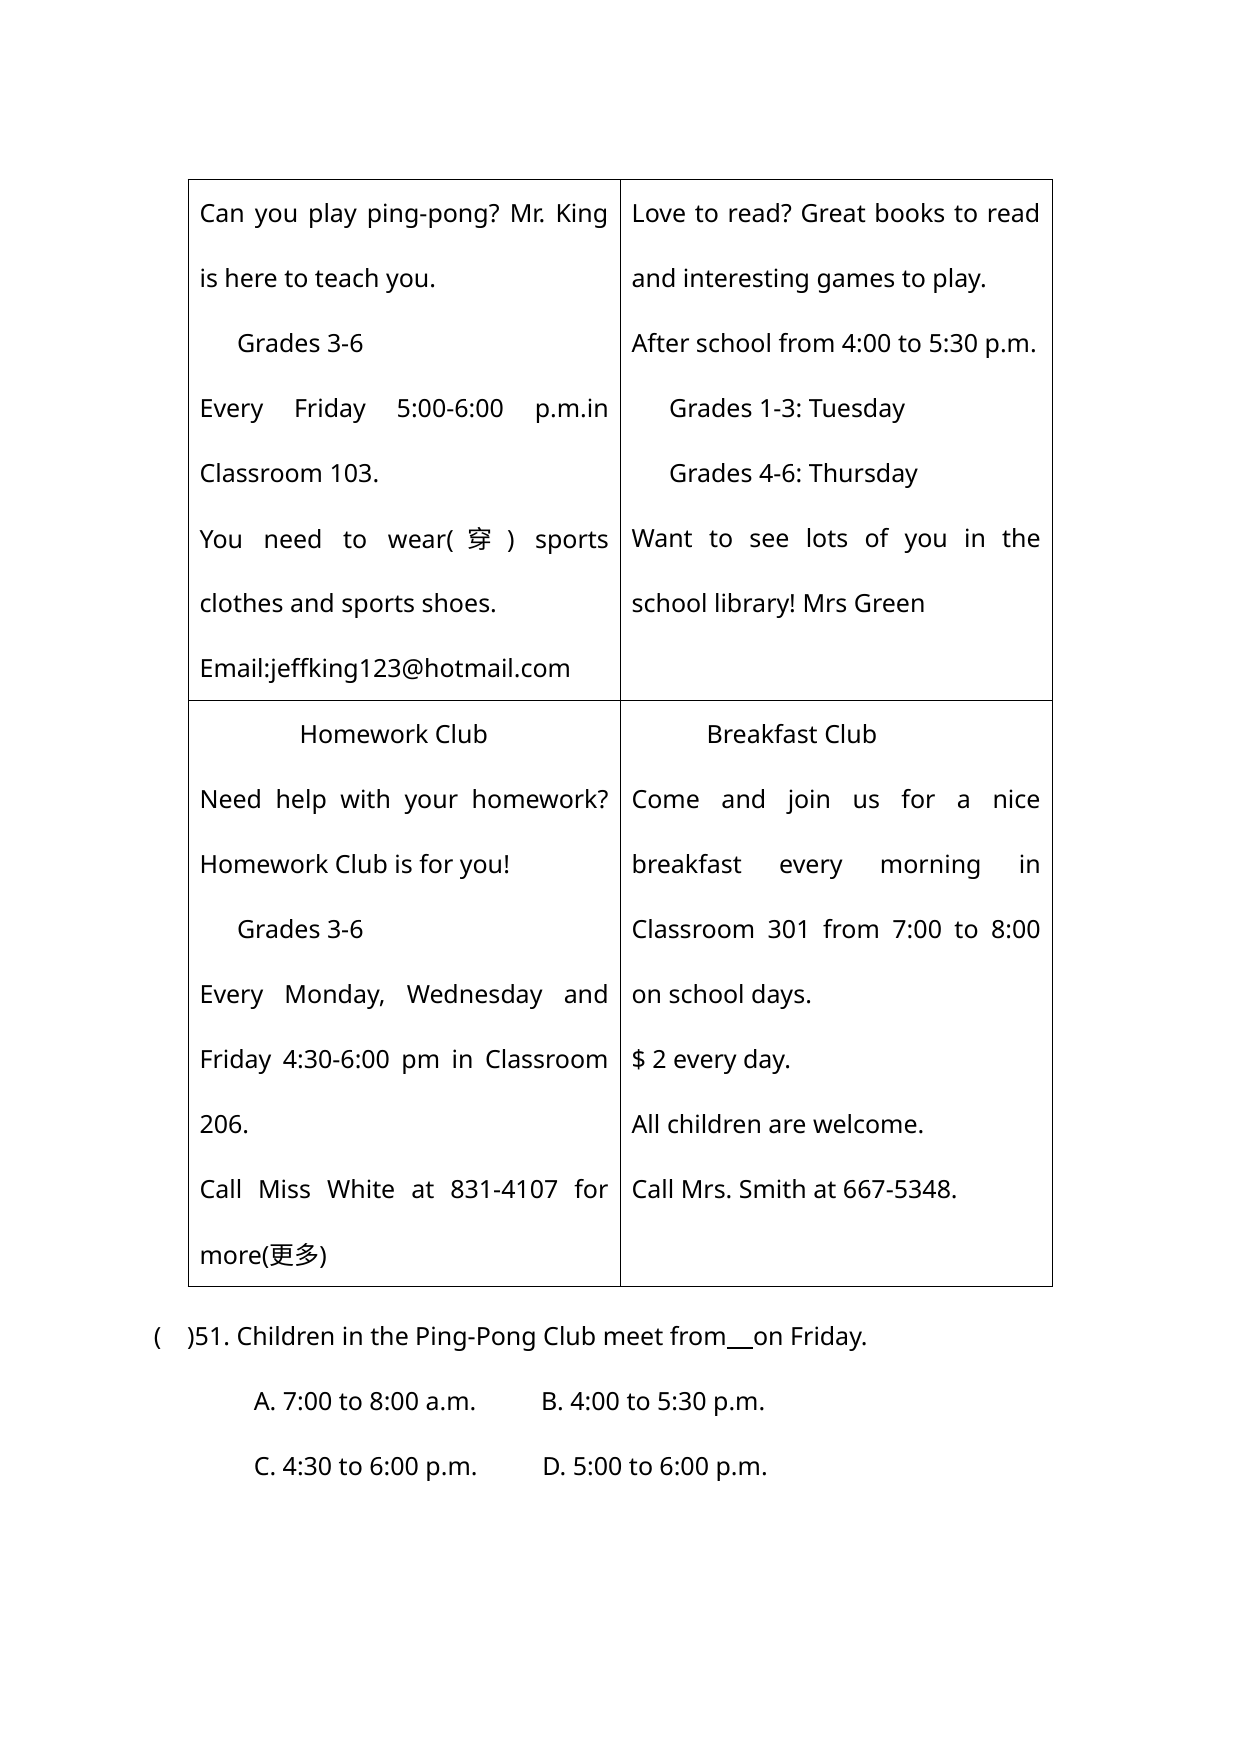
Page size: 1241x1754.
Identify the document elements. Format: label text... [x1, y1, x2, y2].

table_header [621, 180, 1052, 700]
table_cell Breakfast Club Come and join us for a nice breakfast every morning in Classroom 301 from 7:00 to 8:00 on school days. $ 2 every day. All children are welcome. Call Mrs. Smith at 667-5348. [621, 701, 1052, 1286]
text C. 4:30 to 6:00 p.m. D. 5:00 to 6:00 p.m. [153, 1433, 1087, 1498]
text A. 7:00 to 8:00 a.m. B. 4:00 to 5:30 p.m. [153, 1368, 1087, 1433]
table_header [189, 180, 620, 700]
text ( )51. Children in the Ping-Pong Club meet from on Friday. [153, 1303, 1087, 1368]
table_cell Homework Club Need help with your homework? Homework Club is for you! Grades 3-6 Every Monday, Wednesday and Friday 4:30-6:00 pm in Classroom 206. Call Miss White at 831-4107 for more(更多) [189, 701, 620, 1286]
